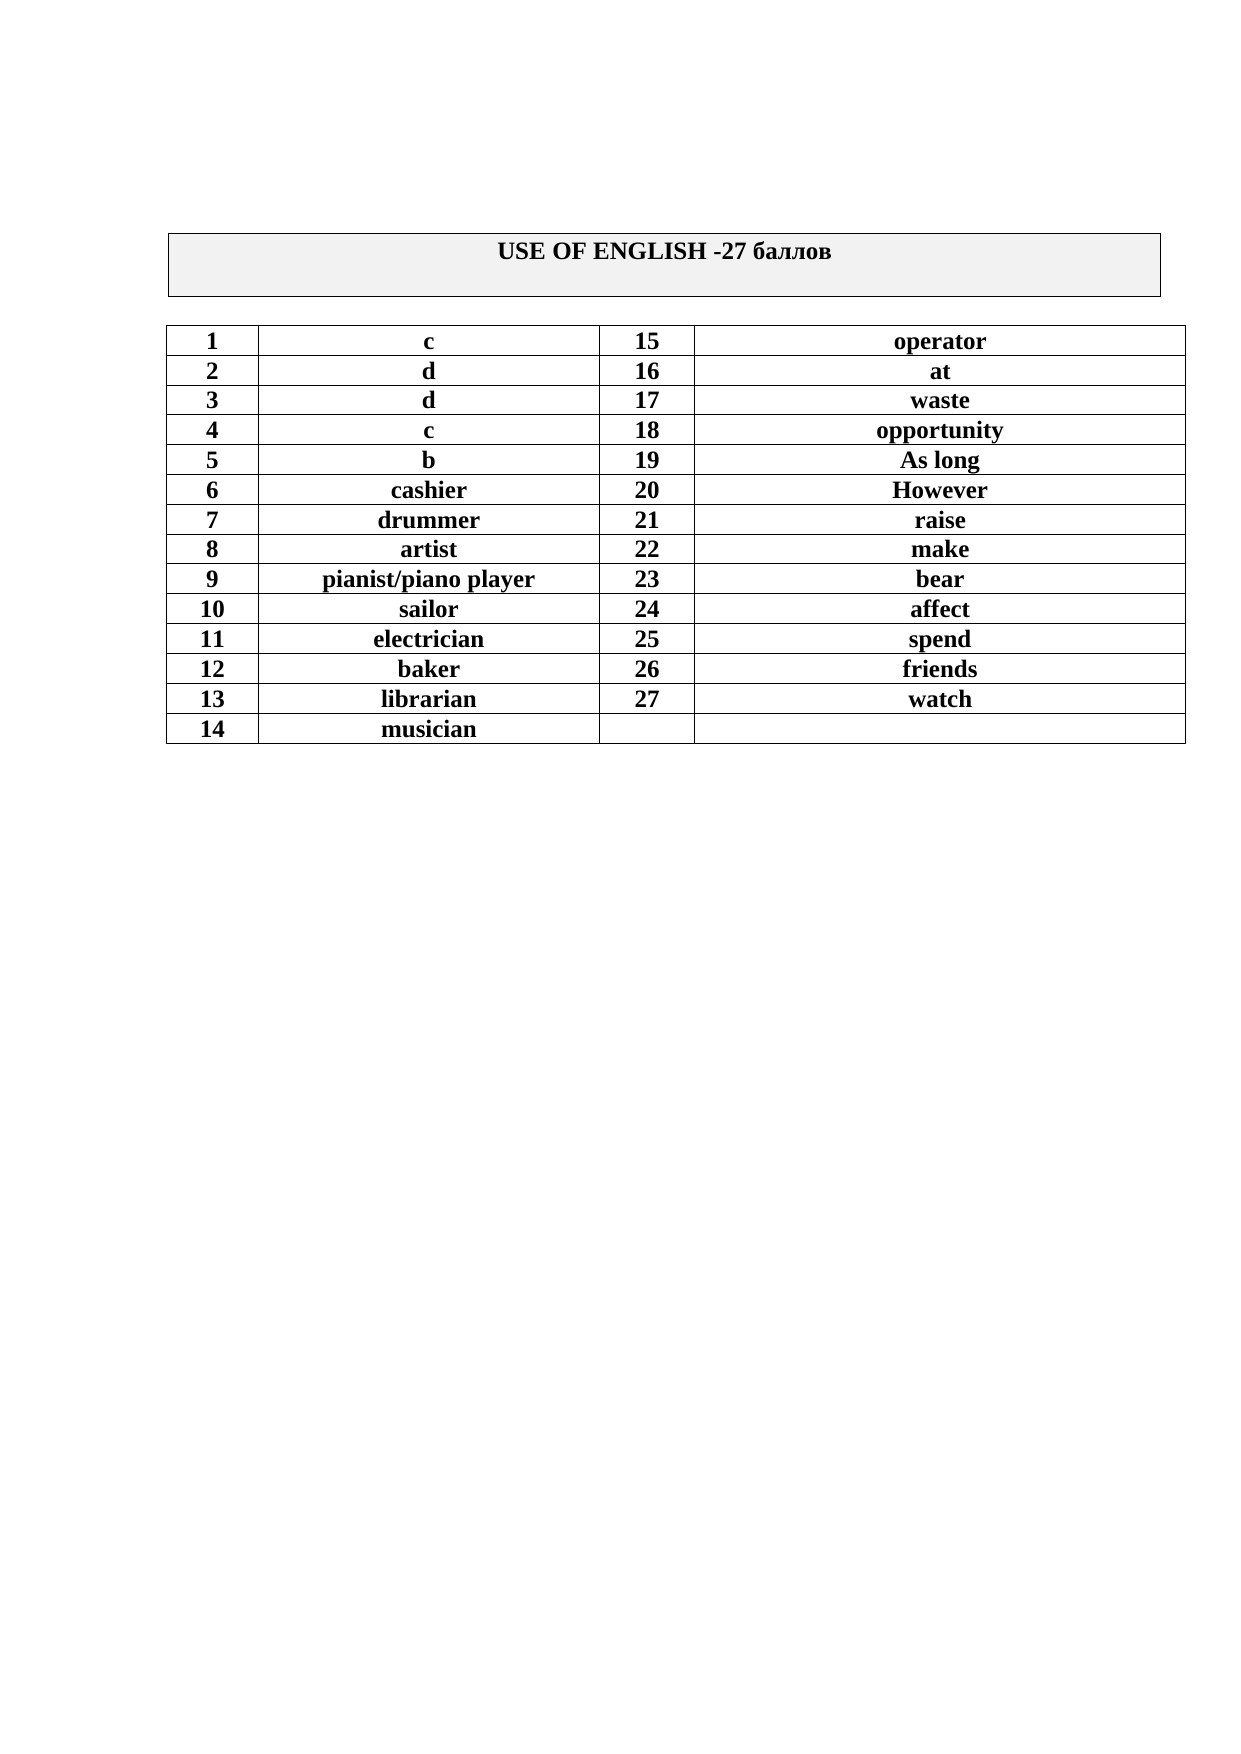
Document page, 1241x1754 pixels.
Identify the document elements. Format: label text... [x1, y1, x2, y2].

table_cell 4 [167, 415, 258, 444]
table_cell 22 [600, 535, 694, 563]
table_cell sailor [259, 594, 599, 623]
table_cell 9 [167, 564, 258, 593]
table_cell pianist/piano player [259, 564, 599, 593]
table_cell 6 [167, 475, 258, 504]
table_cell 17 [600, 386, 694, 414]
table_cell 26 [600, 654, 694, 683]
table_cell 23 [600, 564, 694, 593]
table_cell 25 [600, 624, 694, 653]
table_cell However [695, 475, 1185, 504]
table_cell drummer [259, 505, 599, 533]
table_cell [600, 714, 694, 743]
table_cell opportunity [695, 415, 1185, 444]
table_cell 24 [600, 594, 694, 623]
table_cell 10 [167, 594, 258, 623]
table_cell artist [259, 535, 599, 563]
table_cell 21 [600, 505, 694, 533]
table_cell cashier [259, 475, 599, 504]
text USE OF ENGLISH -27 баллов [169, 234, 1160, 262]
table_cell librarian [259, 684, 599, 713]
table_cell b [259, 445, 599, 474]
table_cell affect [695, 594, 1185, 623]
table_cell As long [695, 445, 1185, 474]
table_cell 8 [167, 535, 258, 563]
table_cell d [259, 356, 599, 384]
table_cell 14 [167, 714, 258, 743]
table_cell musician [259, 714, 599, 743]
table_cell 18 [600, 415, 694, 444]
table_cell 12 [167, 654, 258, 683]
table_cell 19 [600, 445, 694, 474]
table_cell 2 [167, 356, 258, 384]
table_cell friends [695, 654, 1185, 683]
table_cell 3 [167, 386, 258, 414]
table_cell 5 [167, 445, 258, 474]
table_cell waste [695, 386, 1185, 414]
table_cell spend [695, 624, 1185, 653]
table_header 15 [600, 326, 694, 355]
table_cell at [695, 356, 1185, 384]
table_cell electrician [259, 624, 599, 653]
table_cell raise [695, 505, 1185, 533]
table_cell d [259, 386, 599, 414]
table_cell 16 [600, 356, 694, 384]
table_cell 27 [600, 684, 694, 713]
table_cell c [259, 415, 599, 444]
table_cell [695, 714, 1185, 743]
table_header operator [695, 326, 1185, 355]
table_header c [259, 326, 599, 355]
table_cell watch [695, 684, 1185, 713]
table_cell baker [259, 654, 599, 683]
table_cell 13 [167, 684, 258, 713]
table_cell 20 [600, 475, 694, 504]
table_cell bear [695, 564, 1185, 593]
table_cell make [695, 535, 1185, 563]
table_cell 7 [167, 505, 258, 533]
table_cell 11 [167, 624, 258, 653]
table_header 1 [167, 326, 258, 355]
